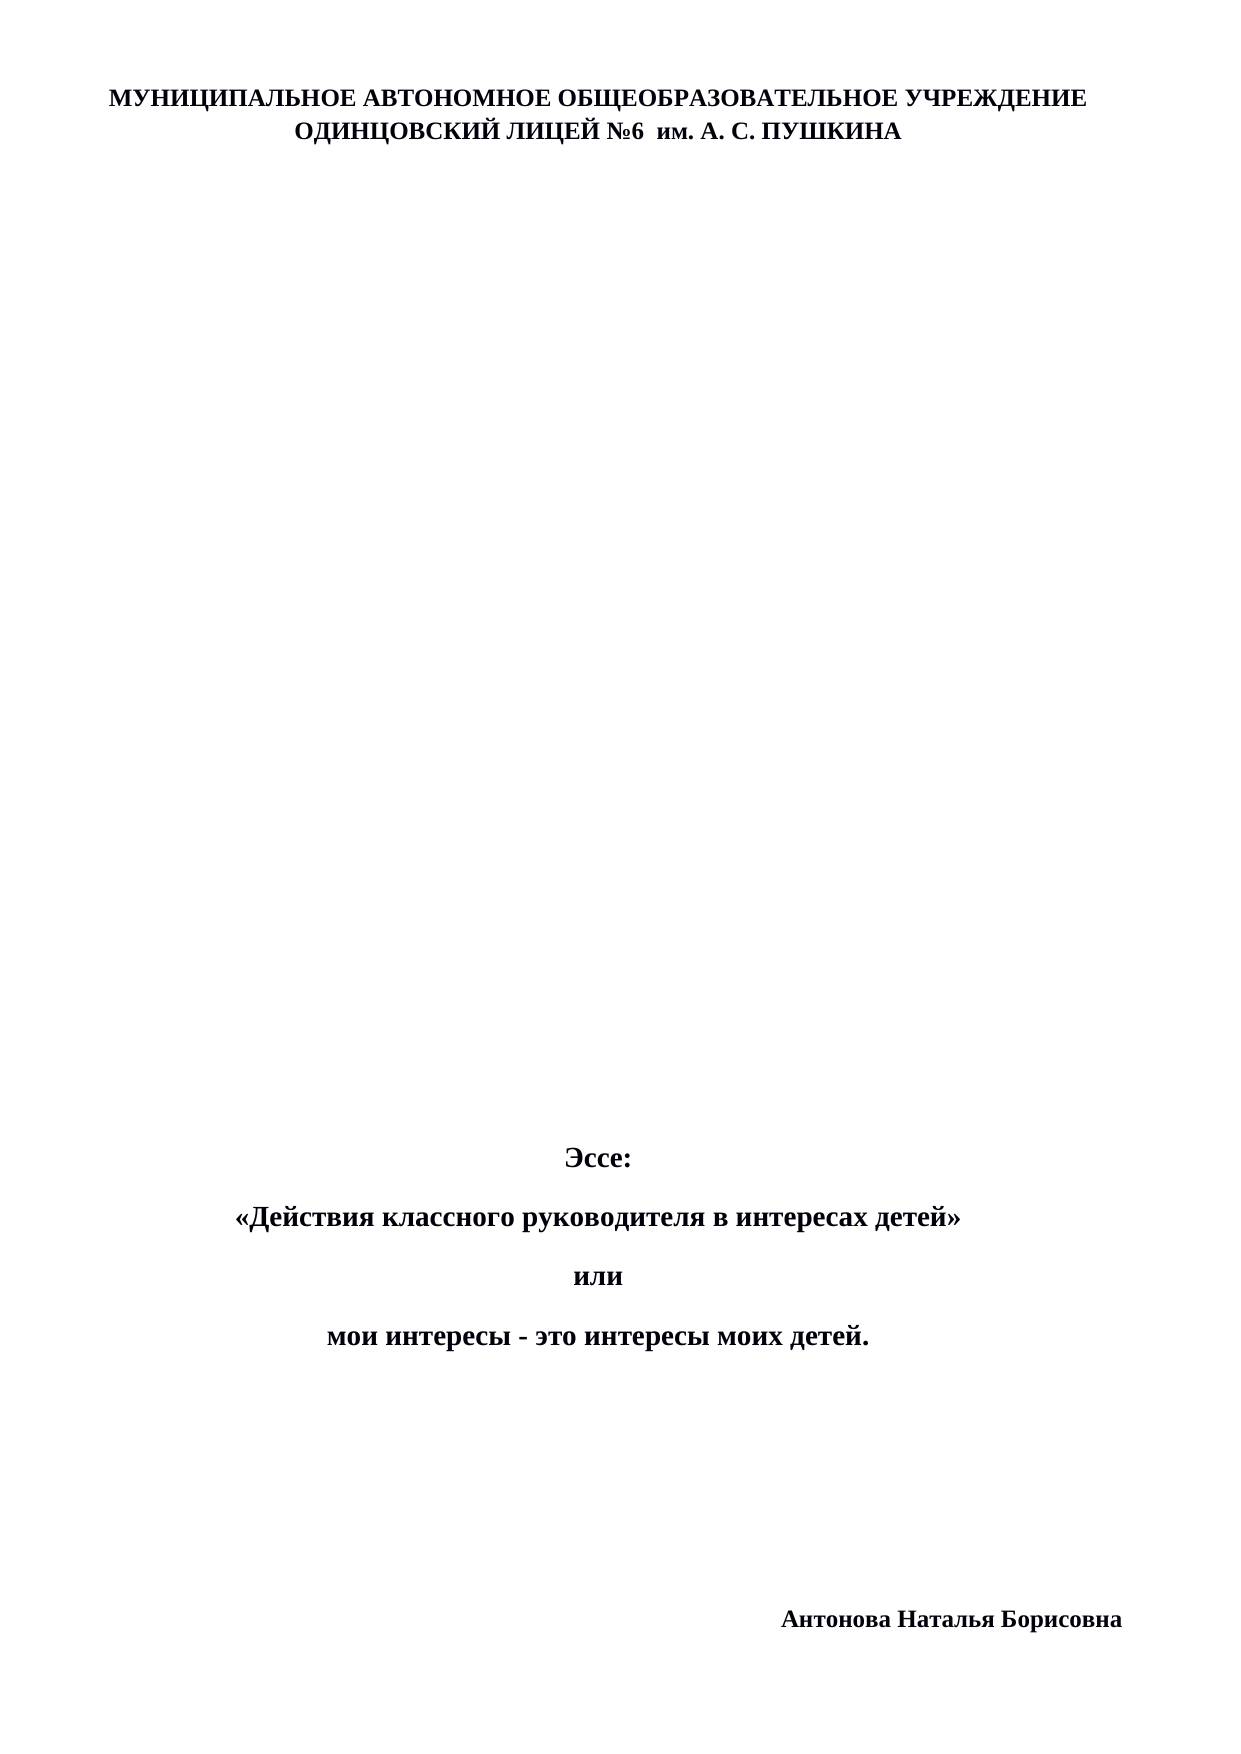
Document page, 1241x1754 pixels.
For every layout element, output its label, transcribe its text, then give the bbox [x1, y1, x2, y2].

text «Действия классного руководителя в интересах детей» [74, 1199, 1122, 1233]
text Антонова Наталья Борисовна [74, 1604, 1122, 1633]
text Эссе: [74, 1140, 1122, 1173]
text мои интересы - это интересы моих детей. [74, 1318, 1122, 1351]
text МУНИЦИПАЛЬНОЕ АВТОНОМНОЕ ОБЩЕОБРАЗОВАТЕЛЬНОЕ УЧРЕЖДЕНИЕ ОДИНЦОВСКИЙ ЛИЦЕЙ №6 им. А. С. ПУШКИНА [74, 83, 1122, 145]
text или [74, 1258, 1122, 1292]
